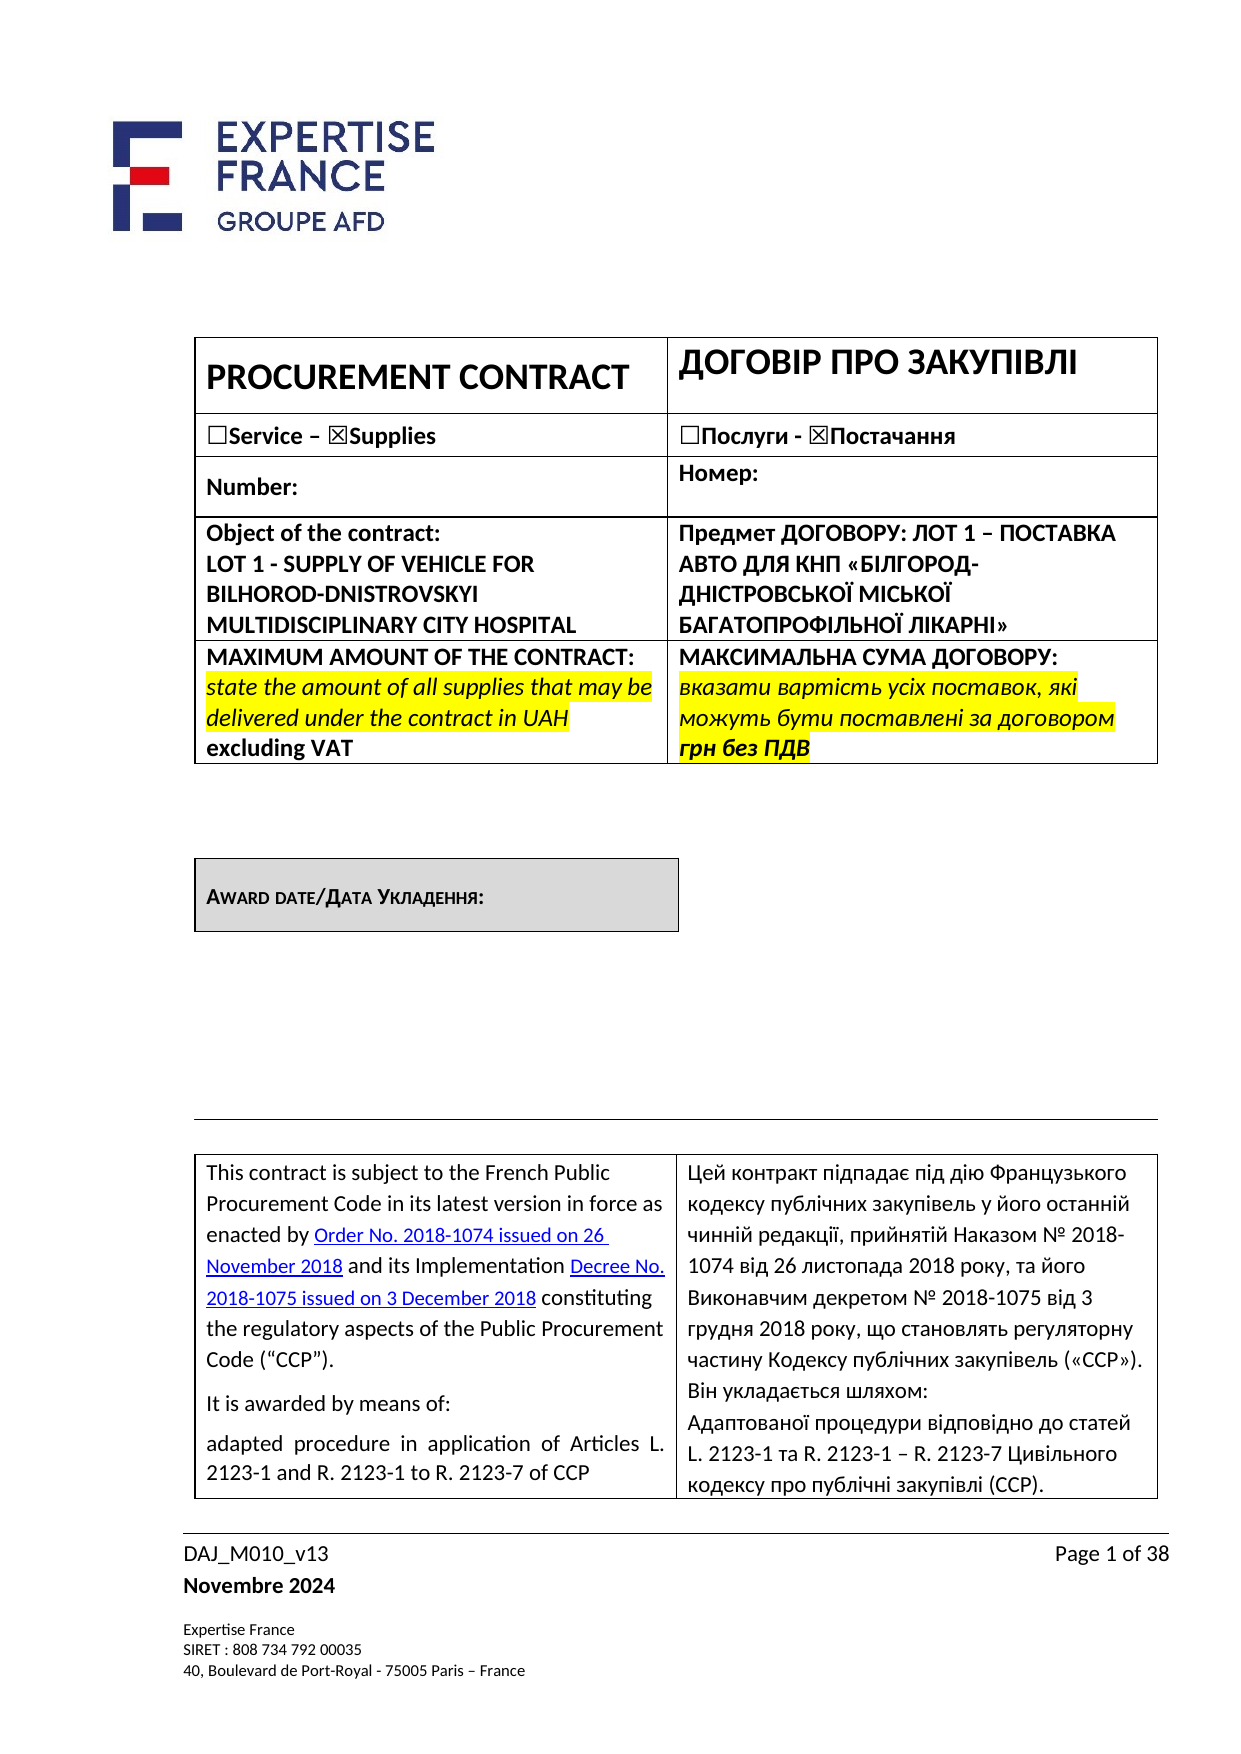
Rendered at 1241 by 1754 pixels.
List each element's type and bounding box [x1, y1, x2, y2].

picture [79, 73, 473, 275]
table_header [183, 306, 1169, 1499]
